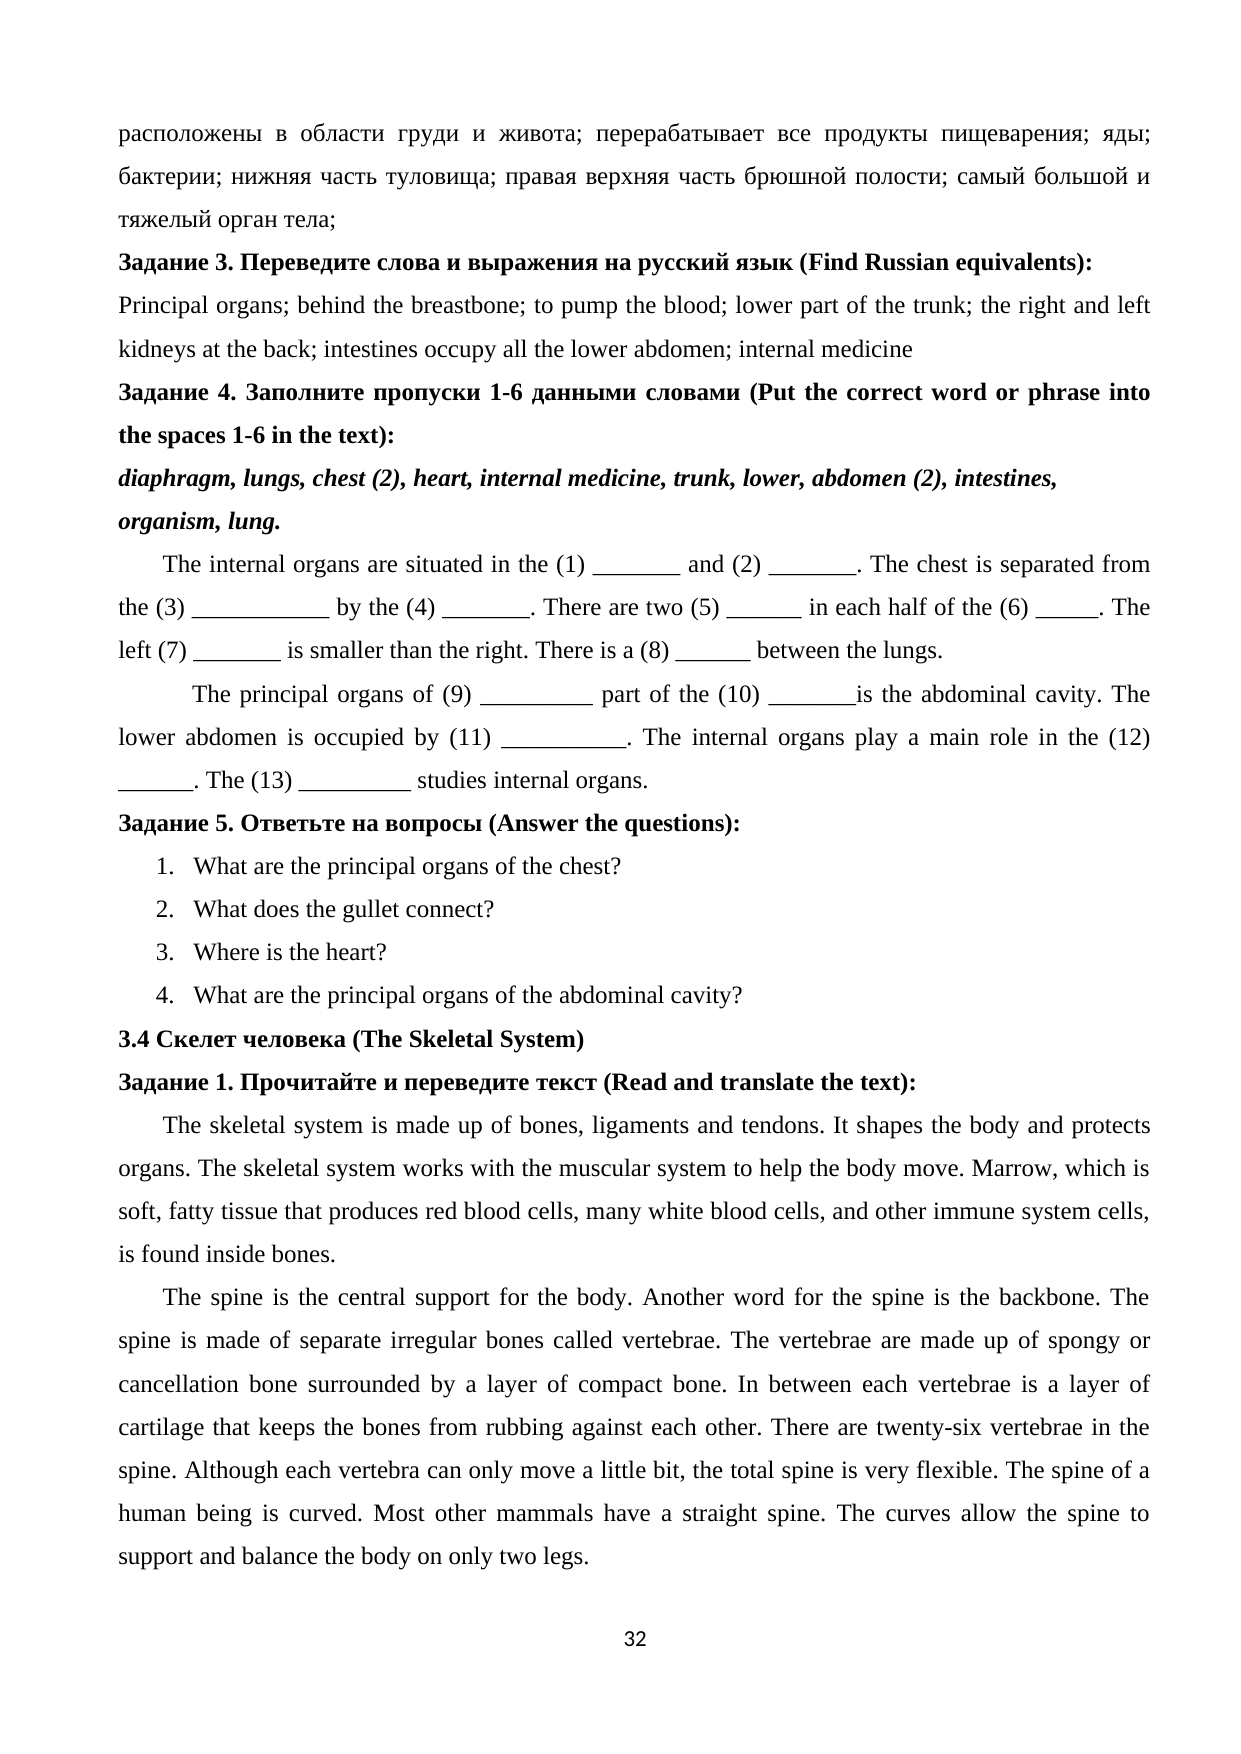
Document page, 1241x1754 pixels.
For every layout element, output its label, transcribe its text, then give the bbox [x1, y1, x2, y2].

text Principal organs; behind the breastbone; to pump the blood; lower part of the trunk; the right and left kidneys at the back; intestines occupy all the lower abdomen; internal medicine [118, 291, 1152, 362]
list What are the principal organs of the chest? [156, 851, 1152, 880]
list What are the principal organs of the abdominal cavity? [156, 981, 1152, 1009]
text Задание 4. Заполните пропуски 1-6 данными словами (Put the correct word or phrase into the spaces 1-6 in the text): [118, 377, 1152, 449]
text The skeletal system is made up of bones, ligaments and tendons. It shapes the body and protects organs. The skeletal system works with the muscular system to help the body move. Marrow, which is soft, fatty tissue that produces red blood cells, many white blood cells, and other immune system cells, is found inside bones. [118, 1110, 1152, 1268]
text The spine is the central support for the body. Another word for the spine is the backbone. The spine is made of separate irregular bones called vertebrae. The vertebrae are made up of spongy or cancellation bone surrounded by a layer of compact bone. In between each vertebrae is a layer of cartilage that keeps the bones from rubbing against each other. There are twenty-six vertebrae in the spine. Although each vertebra can only move a little bit, the total spine is very flexible. The spine of a human being is curved. Most other mammals have a straight spine. The curves allow the spine to support and balance the body on only two legs. [118, 1282, 1152, 1570]
text Задание 3. Переведите слова и выражения на русский язык (Find Russian equivalents): [118, 247, 1152, 276]
list Where is the heart? [156, 937, 1152, 966]
text расположены в области груди и живота; перерабатывает все продукты пищеварения; яды; бактерии; нижняя часть туловища; правая верхняя часть брюшной полости; самый большой и тяжелый орган тела; [118, 118, 1152, 233]
text The principal organs of (9) _________ part of the (10) _______is the abdominal cavity. The lower abdomen is occupied by (11) __________. The internal organs play a main role in the (12) ______. The (13) _________ studies internal organs. [118, 679, 1152, 794]
text Задание 5. Ответьте на вопросы (Answer the questions): [118, 808, 1152, 837]
text diaphragm, lungs, chest (2), heart, internal medicine, trunk, lower, abdomen (2), intestines, organism, lung. [118, 463, 1152, 535]
text 3.4 Скелет человека (The Skeletal System) [118, 1024, 1152, 1052]
text The internal organs are situated in the (1) _______ and (2) _______. The chest is separated from the (3) ___________ by the (4) _______. There are two (5) ______ in each half of the (6) _____. The left (7) _______ is smaller than the right. There is a (8) ______ between the lungs. [118, 549, 1152, 664]
list What does the gullet connect? [156, 894, 1152, 923]
text Задание 1. Прочитайте и переведите текст (Read and translate the text): [118, 1067, 1152, 1096]
